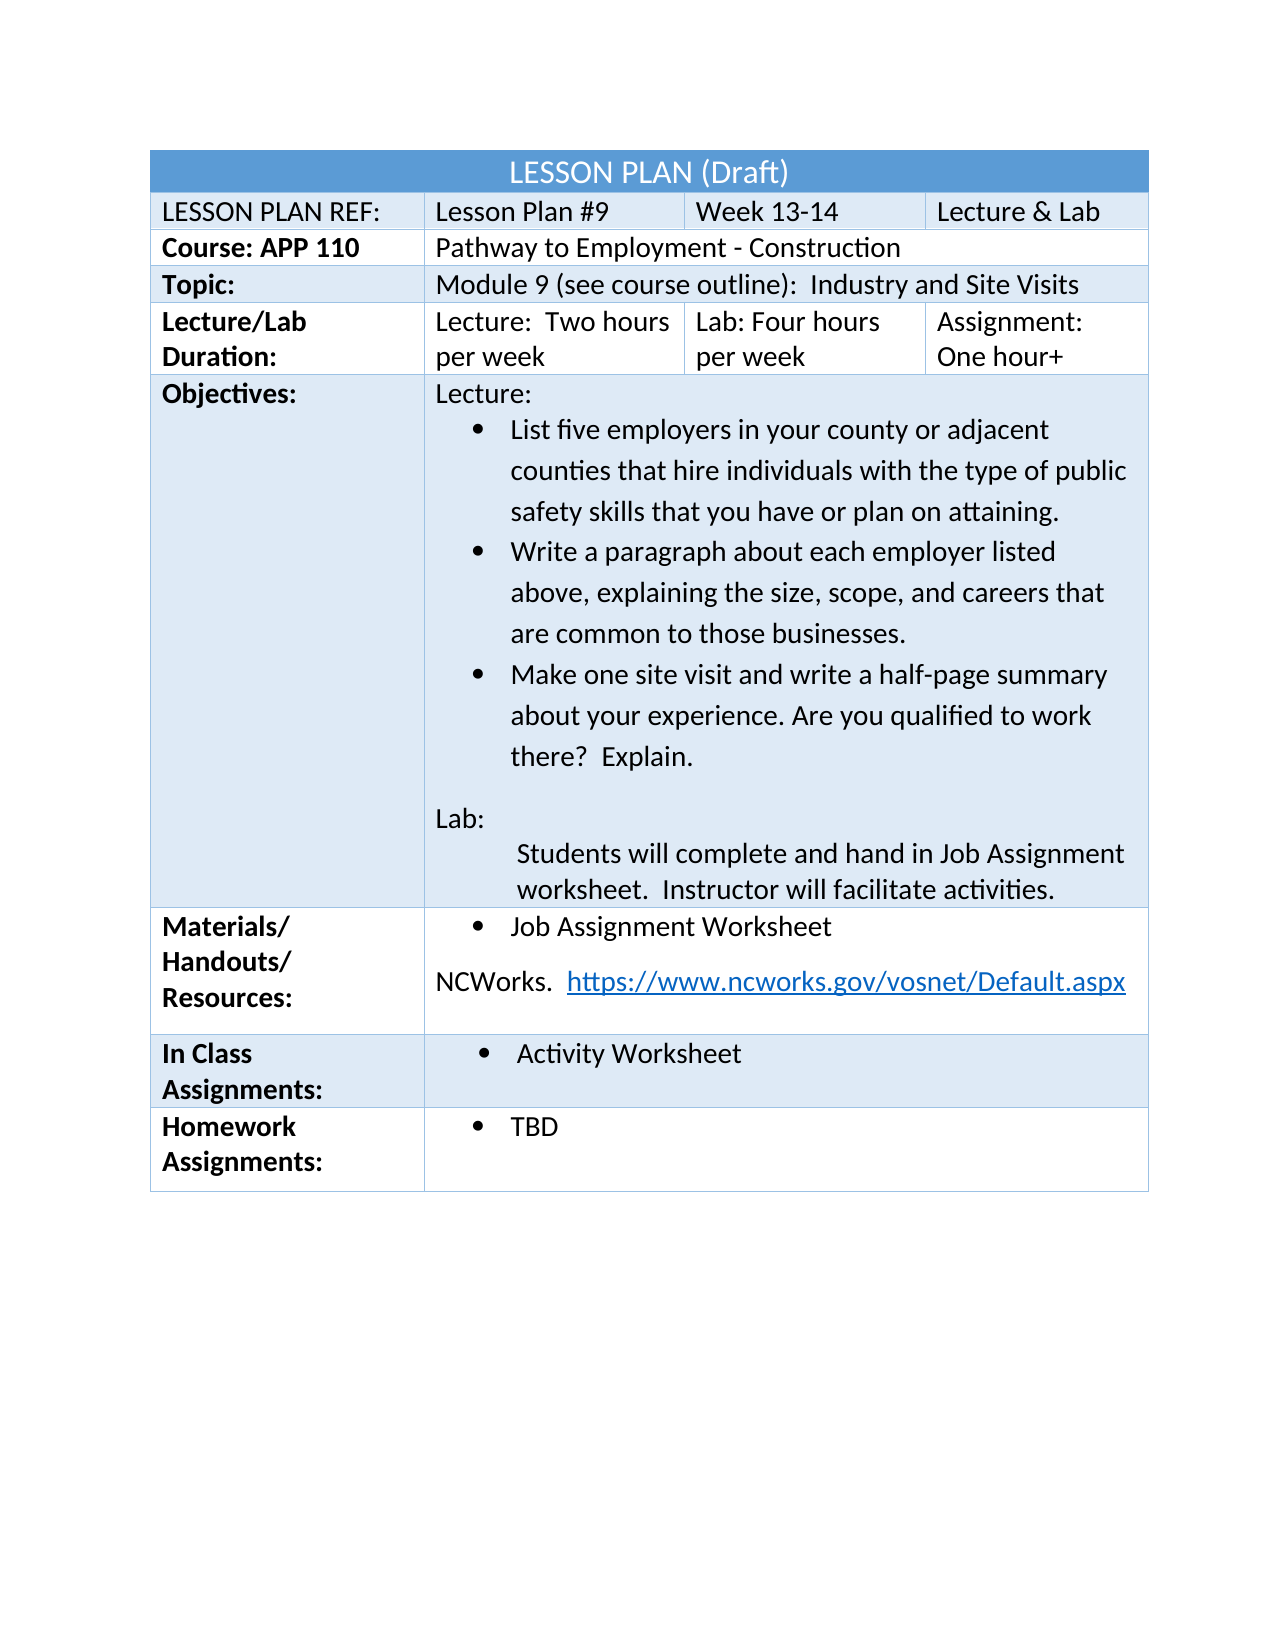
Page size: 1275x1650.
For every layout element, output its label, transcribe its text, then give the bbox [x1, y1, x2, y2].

table_cell Lecture & Lab [926, 193, 1148, 228]
table_cell Homework Assignments: [151, 1108, 424, 1191]
table_cell Lecture/Lab Duration: [151, 303, 424, 374]
table_cell Objectives: [151, 375, 424, 907]
table_cell TBD [425, 1108, 1148, 1191]
table_cell Assignment: One hour+ [926, 303, 1148, 374]
table_cell Pathway to Employment - Construction [425, 230, 1148, 265]
table_cell Lab: Four hours per week [685, 303, 925, 374]
table_header LESSON PLAN (Draft) [151, 151, 1148, 192]
table_cell Job Assignment Worksheet NCWorks. https://www.ncworks.gov/vosnet/Default.aspx [425, 908, 1148, 1034]
table_cell Topic: [151, 266, 424, 302]
table_cell Lesson Plan #9 [425, 193, 684, 228]
table_cell Lecture: Two hours per week [425, 303, 684, 374]
table_cell Lecture: List five employers in your county or adjacent counties that hire individuals with the type of public safety skills that you have or plan on attaining. Write a paragraph about each employer listed above, explaining the size, scope, and careers that are common to those businesses. Make one site visit and write a half-page summary about your experience. Are you qualified to work there? Explain. Lab: Students will complete and hand in Job Assignment worksheet. Instructor will facilitate activities. [425, 375, 1148, 907]
table_cell Activity Worksheet [425, 1035, 1148, 1107]
table_cell Materials/Handouts/Resources: [151, 908, 424, 1034]
table_cell Week 13-14 [685, 193, 925, 228]
table_cell In Class Assignments: [151, 1035, 424, 1107]
table_cell Module 9 (see course outline): Industry and Site Visits [425, 266, 1148, 302]
table_cell LESSON PLAN REF: [151, 193, 424, 228]
table_cell Course: APP 110 [151, 230, 424, 265]
